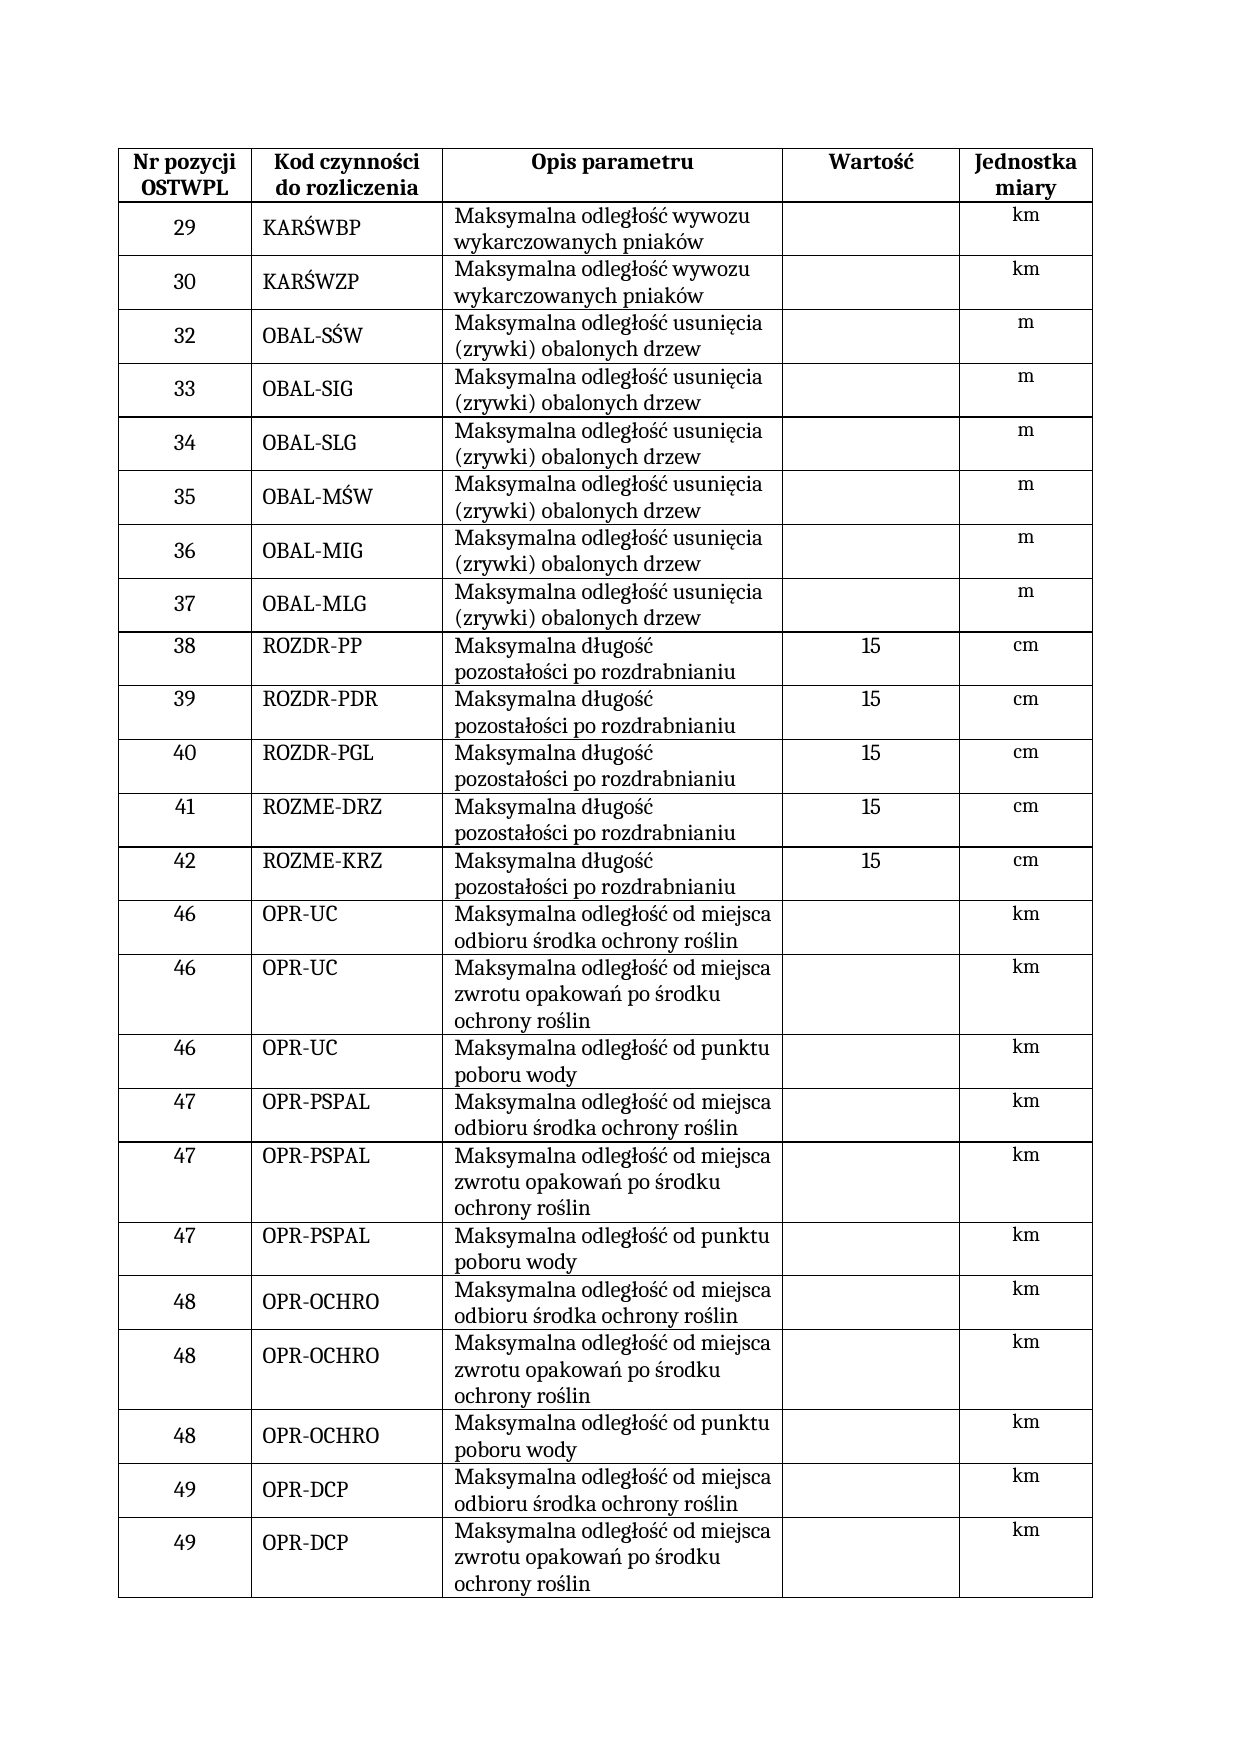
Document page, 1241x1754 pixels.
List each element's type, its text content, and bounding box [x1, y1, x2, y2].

table_cell km [960, 1035, 1092, 1088]
table_cell 49 [119, 1518, 251, 1597]
table_cell km [960, 1223, 1092, 1275]
table_cell [783, 364, 959, 416]
table_cell Maksymalna odległość od miejsca odbioru środka ochrony roślin [443, 1464, 782, 1517]
table_cell [783, 1223, 959, 1275]
table_cell km [960, 1330, 1092, 1409]
table_cell [783, 1518, 959, 1597]
table_cell 15 [783, 633, 959, 685]
table_cell Maksymalna odległość od miejsca zwrotu opakowań po środku ochrony roślin [443, 955, 782, 1034]
table_cell OBAL-MŚW [252, 471, 442, 524]
table_cell OPR-UC [252, 1035, 442, 1088]
table_cell cm [960, 848, 1092, 900]
table_cell Maksymalna odległość od punktu poboru wody [443, 1410, 782, 1463]
table_cell 47 [119, 1089, 251, 1141]
table_cell OPR-DCP [252, 1518, 442, 1597]
table_cell km [960, 1518, 1092, 1597]
table_cell KARŚWZP [252, 256, 442, 309]
table_cell 37 [119, 579, 251, 631]
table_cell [443, 256, 782, 309]
table_cell OPR-UC [252, 901, 442, 954]
table_header Opis parametru [443, 149, 782, 201]
table_cell Maksymalna odległość od miejsca odbioru środka ochrony roślin [443, 1089, 782, 1141]
table_cell Maksymalna odległość usunięcia (zrywki) obalonych drzew [443, 310, 782, 363]
table_cell [783, 1276, 959, 1329]
table_cell cm [960, 794, 1092, 846]
table_cell 15 [783, 686, 959, 739]
table_cell 29 [119, 203, 251, 255]
table_cell Maksymalna odległość usunięcia (zrywki) obalonych drzew [443, 471, 782, 524]
table_cell [783, 256, 959, 309]
table_cell 33 [119, 364, 251, 416]
table_cell Maksymalna długość pozostałości po rozdrabnianiu [443, 633, 782, 685]
table_cell [783, 579, 959, 631]
table_cell Maksymalna odległość od miejsca zwrotu opakowań po środku ochrony roślin [443, 1143, 782, 1222]
table_cell Maksymalna długość pozostałości po rozdrabnianiu [443, 848, 782, 900]
table_cell Maksymalna długość pozostałości po rozdrabnianiu [443, 686, 782, 739]
table_cell [783, 418, 959, 470]
table_cell [783, 1089, 959, 1141]
table_cell [783, 1143, 959, 1222]
table_cell 41 [119, 794, 251, 846]
table_cell Maksymalna odległość usunięcia (zrywki) obalonych drzew [443, 418, 782, 470]
table_cell m [960, 364, 1092, 416]
table_cell 15 [783, 740, 959, 793]
table_cell ROZDR-PDR [252, 686, 442, 739]
table_cell [783, 471, 959, 524]
table_cell OPR-OCHRO [252, 1410, 442, 1463]
table_cell 46 [119, 955, 251, 1034]
table_cell Maksymalna odległość od miejsca odbioru środka ochrony roślin [443, 901, 782, 954]
table_cell OPR-DCP [252, 1464, 442, 1517]
table_cell OPR-PSPAL [252, 1143, 442, 1222]
table_cell Maksymalna długość pozostałości po rozdrabnianiu [443, 794, 782, 846]
table_cell m [960, 471, 1092, 524]
table_cell 47 [119, 1143, 251, 1222]
table_cell km [960, 955, 1092, 1034]
table_cell 48 [119, 1330, 251, 1409]
table_cell OBAL-MIG [252, 525, 442, 578]
table_cell [783, 1035, 959, 1088]
table_cell km [960, 901, 1092, 954]
table_cell OBAL-SŚW [252, 310, 442, 363]
table_cell 39 [119, 686, 251, 739]
table_cell 46 [119, 1035, 251, 1088]
table_cell ROZME-KRZ [252, 848, 442, 900]
table_cell km [960, 203, 1092, 255]
table_cell [783, 310, 959, 363]
table_cell [783, 955, 959, 1034]
table_cell [783, 203, 959, 255]
table_cell 30 [119, 256, 251, 309]
table_cell Maksymalna odległość usunięcia (zrywki) obalonych drzew [443, 364, 782, 416]
table_cell km [960, 1276, 1092, 1329]
table_cell km [960, 1089, 1092, 1141]
table_cell OBAL-SLG [252, 418, 442, 470]
table_cell [783, 1330, 959, 1409]
table_cell OPR-OCHRO [252, 1330, 442, 1409]
table_cell [783, 901, 959, 954]
table_cell [783, 1464, 959, 1517]
table_cell Maksymalna odległość od miejsca zwrotu opakowań po środku ochrony roślin [443, 1330, 782, 1409]
table_cell cm [960, 633, 1092, 685]
table_cell 38 [119, 633, 251, 685]
table_cell Maksymalna odległość od miejsca zwrotu opakowań po środku ochrony roślin [443, 1518, 782, 1597]
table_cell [443, 203, 782, 255]
table_cell 49 [119, 1464, 251, 1517]
table_cell 47 [119, 1223, 251, 1275]
table_cell Maksymalna odległość usunięcia (zrywki) obalonych drzew [443, 525, 782, 578]
table_cell OPR-PSPAL [252, 1223, 442, 1275]
table_cell 35 [119, 471, 251, 524]
table_cell m [960, 579, 1092, 631]
table_cell km [960, 1410, 1092, 1463]
table_cell 15 [783, 794, 959, 846]
table_cell [783, 1410, 959, 1463]
table_cell cm [960, 686, 1092, 739]
table_cell ROZDR-PGL [252, 740, 442, 793]
table_cell ROZME-DRZ [252, 794, 442, 846]
table_cell Maksymalna odległość od punktu poboru wody [443, 1035, 782, 1088]
table_cell OPR-OCHRO [252, 1276, 442, 1329]
table_cell Maksymalna odległość usunięcia (zrywki) obalonych drzew [443, 579, 782, 631]
table_cell Maksymalna długość pozostałości po rozdrabnianiu [443, 740, 782, 793]
table_cell 32 [119, 310, 251, 363]
table_cell OBAL-SIG [252, 364, 442, 416]
table_cell cm [960, 740, 1092, 793]
table_cell OPR-PSPAL [252, 1089, 442, 1141]
table_cell Maksymalna odległość od punktu poboru wody [443, 1223, 782, 1275]
table_cell ROZDR-PP [252, 633, 442, 685]
table_cell 48 [119, 1276, 251, 1329]
table_cell 48 [119, 1410, 251, 1463]
table_cell 34 [119, 418, 251, 470]
table_cell 46 [119, 901, 251, 954]
table_cell 42 [119, 848, 251, 900]
table_cell OPR-UC [252, 955, 442, 1034]
table_cell Maksymalna odległość od miejsca odbioru środka ochrony roślin [443, 1276, 782, 1329]
table_cell OBAL-MLG [252, 579, 442, 631]
table_header Kod czynności do rozliczenia [252, 149, 442, 201]
table_cell 40 [119, 740, 251, 793]
table_cell km [960, 256, 1092, 309]
table_cell [783, 525, 959, 578]
table_header Nr pozycji OSTWPL [119, 149, 251, 201]
table_cell m [960, 525, 1092, 578]
table_header Wartość [783, 149, 959, 201]
table_cell m [960, 310, 1092, 363]
table_cell m [960, 418, 1092, 470]
table_cell km [960, 1464, 1092, 1517]
table_cell 36 [119, 525, 251, 578]
table_cell km [960, 1143, 1092, 1222]
table_cell KARŚWBP [252, 203, 442, 255]
table_cell 15 [783, 848, 959, 900]
table_header Jednostka miary [960, 149, 1092, 201]
